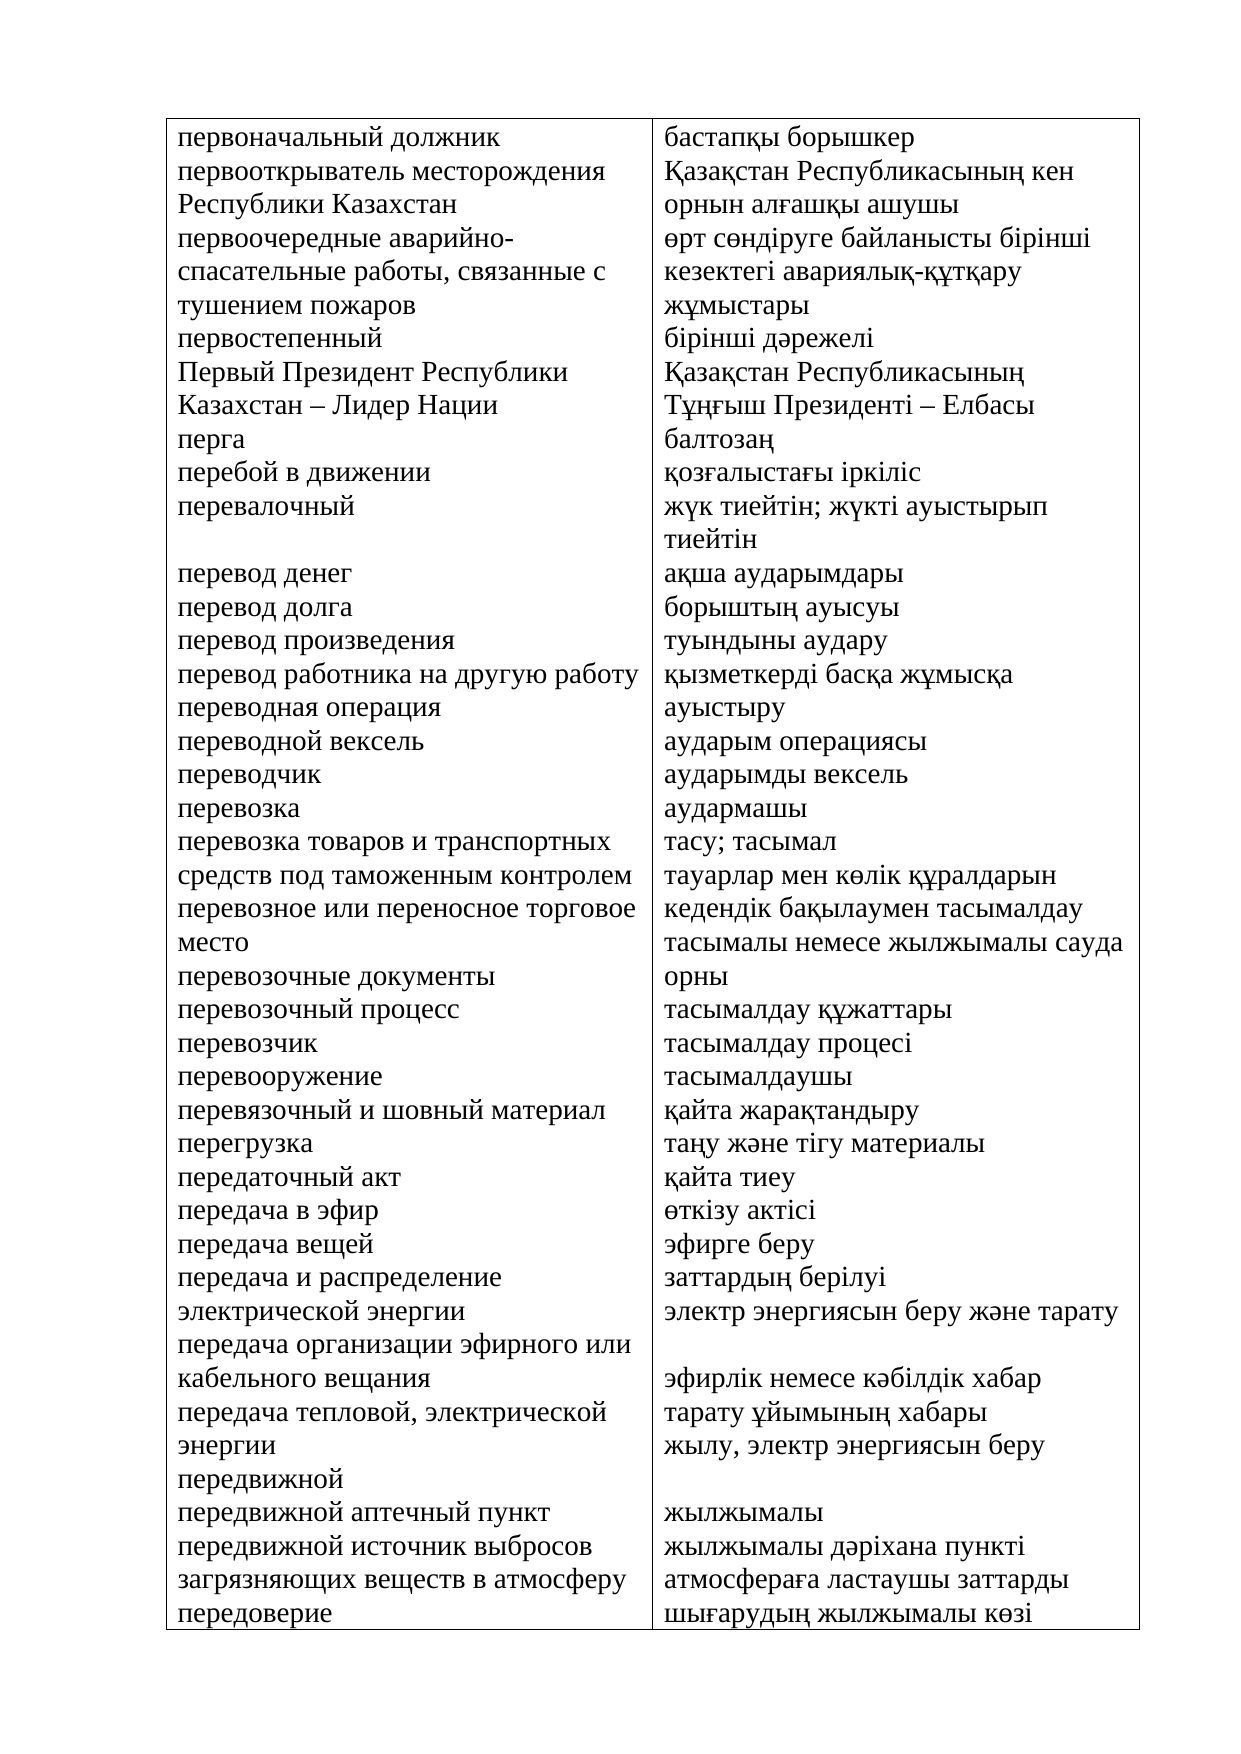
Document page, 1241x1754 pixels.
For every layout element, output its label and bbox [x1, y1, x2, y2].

table_header [167, 119, 652, 1628]
table_header [653, 119, 1139, 1628]
